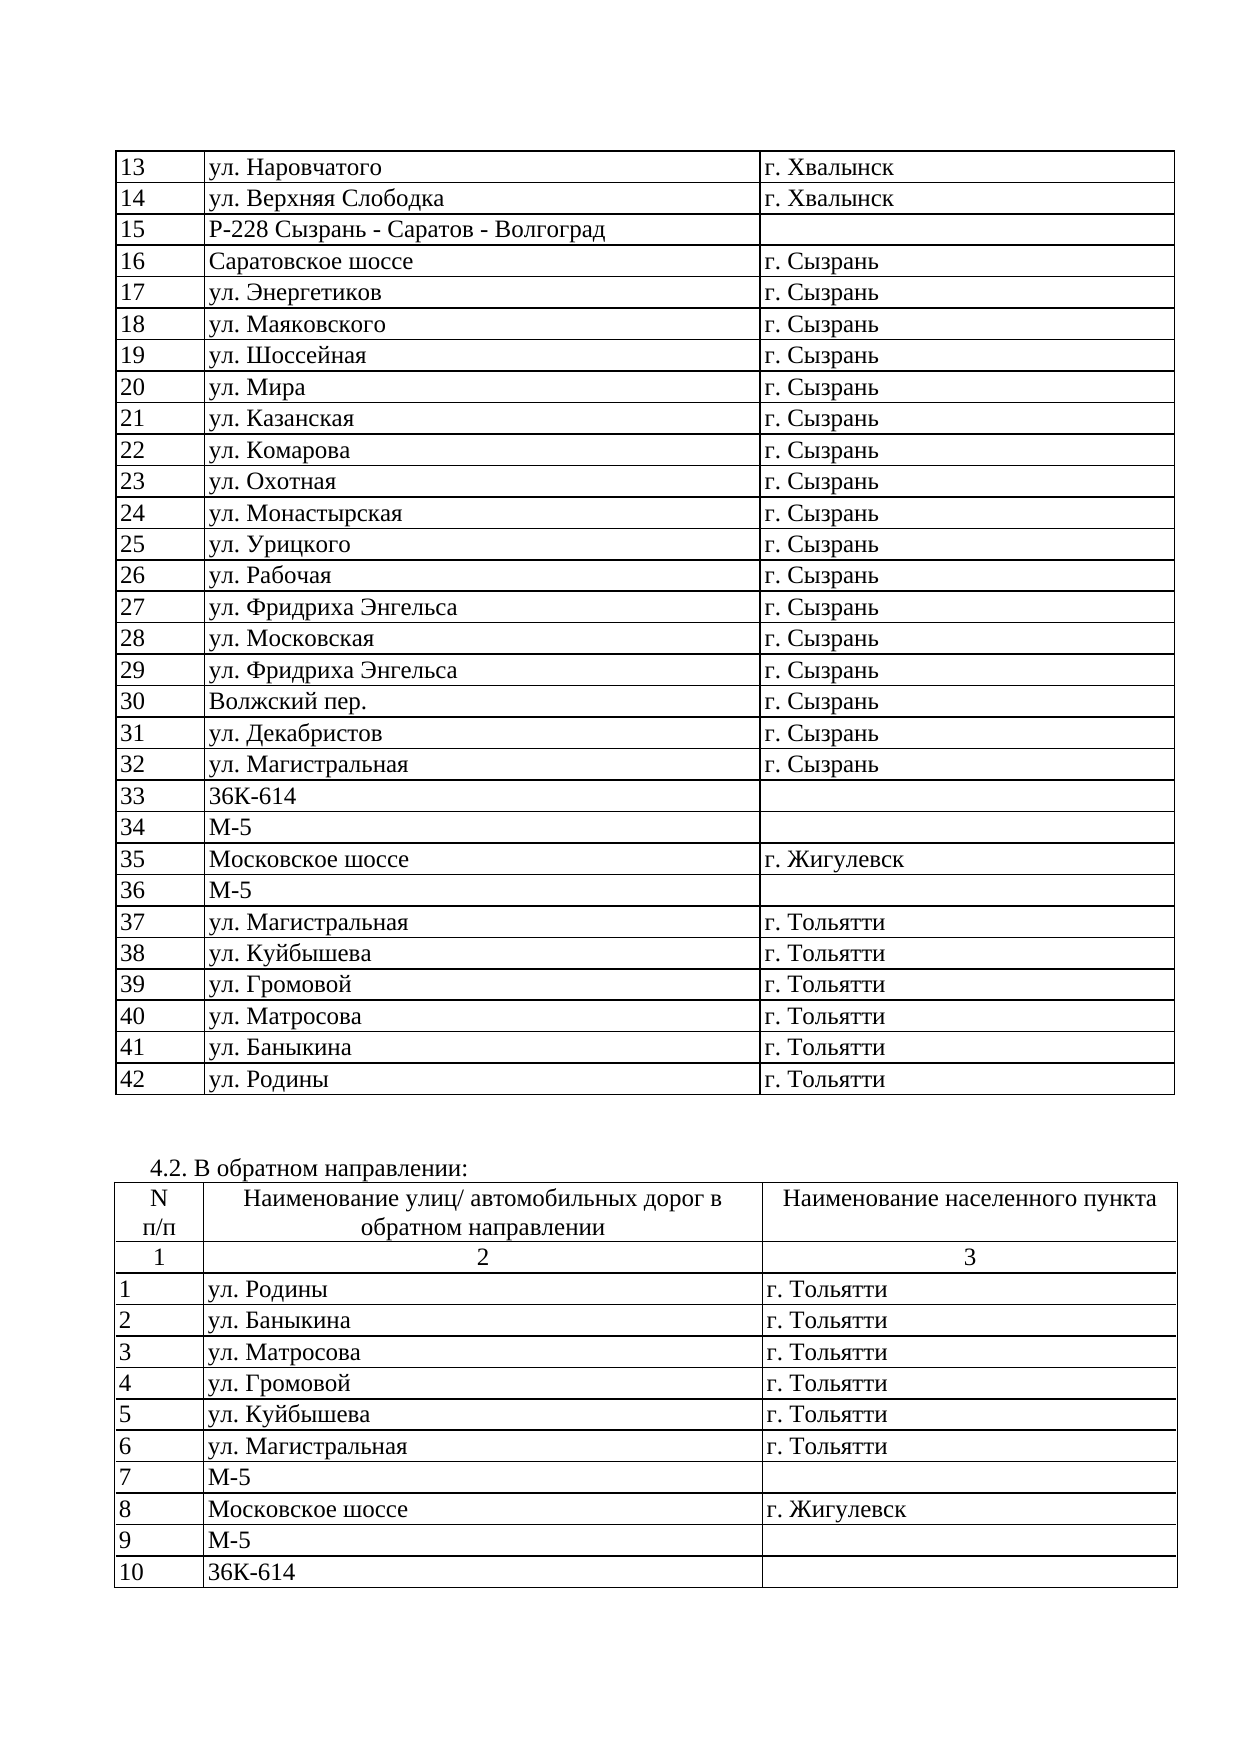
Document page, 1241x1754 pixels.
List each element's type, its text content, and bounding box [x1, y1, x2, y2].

table_cell г. Тольятти [763, 1304, 1177, 1335]
table_cell М-5 [204, 1462, 762, 1492]
table_cell 26 [117, 561, 204, 590]
table_header N п/п [115, 1183, 203, 1241]
table_cell Волжский пер. [205, 686, 759, 716]
table_cell 3 [763, 1241, 1177, 1272]
table_cell 9 [115, 1525, 203, 1555]
table_cell 36К-614 [204, 1557, 762, 1587]
table_cell г. Тольятти [761, 1064, 1174, 1094]
table_cell 2 [204, 1242, 762, 1272]
table_cell 19 [117, 340, 204, 370]
table_cell г. Тольятти [761, 907, 1174, 936]
table_cell ул. Шоссейная [205, 340, 759, 370]
table_cell 24 [117, 498, 204, 527]
table_cell 37 [117, 907, 204, 936]
table_cell 33 [117, 781, 204, 811]
table_cell г. Хвалынск [761, 183, 1174, 213]
table_cell 36 [117, 875, 204, 905]
table_cell г. Сызрань [761, 561, 1174, 590]
table_cell М-5 [205, 875, 759, 905]
table_cell 10 [115, 1556, 203, 1587]
table_cell 38 [117, 938, 204, 968]
table_cell 18 [117, 309, 204, 339]
table_cell [761, 875, 1174, 905]
table_cell г. Тольятти [761, 1001, 1174, 1031]
table_cell г. Сызрань [761, 466, 1174, 496]
table_cell ул. Наровчатого [205, 152, 759, 181]
table_cell г. Тольятти [763, 1335, 1177, 1366]
table_cell 29 [117, 655, 204, 685]
table_cell 31 [117, 718, 204, 748]
table_cell ул. Мира [205, 372, 759, 402]
table_cell ул. Магистральная [205, 749, 759, 779]
table_cell ул. Декабристов [205, 718, 759, 748]
table_cell ул. Куйбышева [204, 1400, 762, 1429]
table_cell г. Сызрань [761, 592, 1174, 622]
table_cell г. Сызрань [761, 372, 1174, 402]
table_cell г. Тольятти [763, 1429, 1177, 1461]
table_cell [763, 1461, 1177, 1492]
table_header Наименование улиц/ автомобильных дорог в обратном направлении [204, 1183, 762, 1241]
table_cell г. Тольятти [763, 1366, 1177, 1398]
table_cell М-5 [204, 1525, 762, 1555]
table_cell 5 [115, 1399, 203, 1429]
table_cell Московское шоссе [205, 844, 759, 873]
table_cell ул. Фридриха Энгельса [205, 655, 759, 685]
table_cell г. Тольятти [763, 1398, 1177, 1429]
table_cell ул. Монастырская [205, 498, 759, 527]
table_cell г. Сызрань [761, 623, 1174, 653]
table_cell г. Тольятти [761, 1032, 1174, 1062]
table_cell г. Сызрань [761, 435, 1174, 464]
table_cell ул. Московская [205, 623, 759, 653]
table_cell [763, 1524, 1177, 1555]
table_cell ул. Родины [205, 1064, 759, 1094]
table_header Наименование населенного пункта [763, 1183, 1177, 1241]
table_cell г. Сызрань [761, 498, 1174, 527]
table_cell 21 [117, 403, 204, 433]
table_cell ул. Верхняя Слободка [205, 183, 759, 213]
table_cell 17 [117, 277, 204, 307]
table_cell ул. Урицкого [205, 529, 759, 559]
table_cell 1 [115, 1273, 203, 1303]
table_cell ул. Громовой [205, 970, 759, 999]
table_cell 30 [117, 686, 204, 716]
table_cell ул. Охотная [205, 466, 759, 496]
table_cell г. Сызрань [761, 686, 1174, 716]
table_cell ул. Матросова [205, 1001, 759, 1031]
table_cell ул. Баныкина [204, 1305, 762, 1335]
table_cell ул. Магистральная [205, 907, 759, 936]
table_cell М-5 [205, 812, 759, 842]
table_cell 35 [117, 844, 204, 873]
table_cell 2 [115, 1305, 203, 1335]
table_cell г. Жигулевск [761, 844, 1174, 873]
table_cell 41 [117, 1032, 204, 1062]
table_cell 36К-614 [205, 781, 759, 811]
table_cell 1 [115, 1242, 203, 1272]
table_cell ул. Баныкина [205, 1032, 759, 1062]
table_cell ул. Родины [204, 1274, 762, 1303]
table_cell ул. Фридриха Энгельса [205, 592, 759, 622]
table_cell г. Хвалынск [761, 152, 1174, 181]
table_cell 7 [115, 1462, 203, 1492]
table_cell Московское шоссе [204, 1494, 762, 1524]
table_cell 42 [117, 1064, 204, 1094]
table_cell ул. Магистральная [204, 1431, 762, 1461]
table_cell 28 [117, 623, 204, 653]
table_cell [763, 1555, 1177, 1587]
table_cell г. Сызрань [761, 246, 1174, 276]
table_cell [761, 215, 1174, 244]
table_cell ул. Энергетиков [205, 277, 759, 307]
table_cell 6 [115, 1430, 203, 1461]
table_cell ул. Маяковского [205, 309, 759, 339]
table_cell г. Тольятти [763, 1272, 1177, 1303]
table_cell 14 [117, 183, 204, 213]
table_cell г. Тольятти [761, 970, 1174, 999]
table_cell г. Сызрань [761, 655, 1174, 685]
table_cell ул. Рабочая [205, 561, 759, 590]
table_cell 8 [115, 1493, 203, 1524]
table_cell ул. Громовой [204, 1368, 762, 1398]
table_cell 25 [117, 529, 204, 559]
table_cell г. Сызрань [761, 340, 1174, 370]
table_cell 13 [117, 152, 204, 181]
table_cell ул. Комарова [205, 435, 759, 464]
table_cell 34 [117, 812, 204, 842]
table_cell Р-228 Сызрань - Саратов - Волгоград [205, 215, 759, 244]
text 4.2. В обратном направлении: [150, 1153, 1090, 1182]
table_cell 15 [117, 215, 204, 244]
table_cell 32 [117, 749, 204, 779]
table_cell 40 [117, 1001, 204, 1031]
table_cell г. Тольятти [761, 938, 1174, 968]
table_cell ул. Казанская [205, 403, 759, 433]
table_cell 20 [117, 372, 204, 402]
table_cell 3 [115, 1336, 203, 1366]
table_cell [761, 812, 1174, 842]
table_cell Саратовское шоссе [205, 246, 759, 276]
table_cell г. Жигулевск [763, 1492, 1177, 1524]
table_cell 27 [117, 592, 204, 622]
table_cell 39 [117, 970, 204, 999]
table_cell 22 [117, 435, 204, 464]
table_cell ул. Матросова [204, 1337, 762, 1366]
table_cell 4 [115, 1368, 203, 1398]
table_cell 16 [117, 246, 204, 276]
table_cell г. Сызрань [761, 403, 1174, 433]
table_cell г. Сызрань [761, 529, 1174, 559]
table_cell [761, 781, 1174, 811]
table_cell г. Сызрань [761, 309, 1174, 339]
table_cell ул. Куйбышева [205, 938, 759, 968]
table_cell г. Сызрань [761, 277, 1174, 307]
table_cell г. Сызрань [761, 718, 1174, 748]
table_cell г. Сызрань [761, 749, 1174, 779]
table_cell 23 [117, 466, 204, 496]
